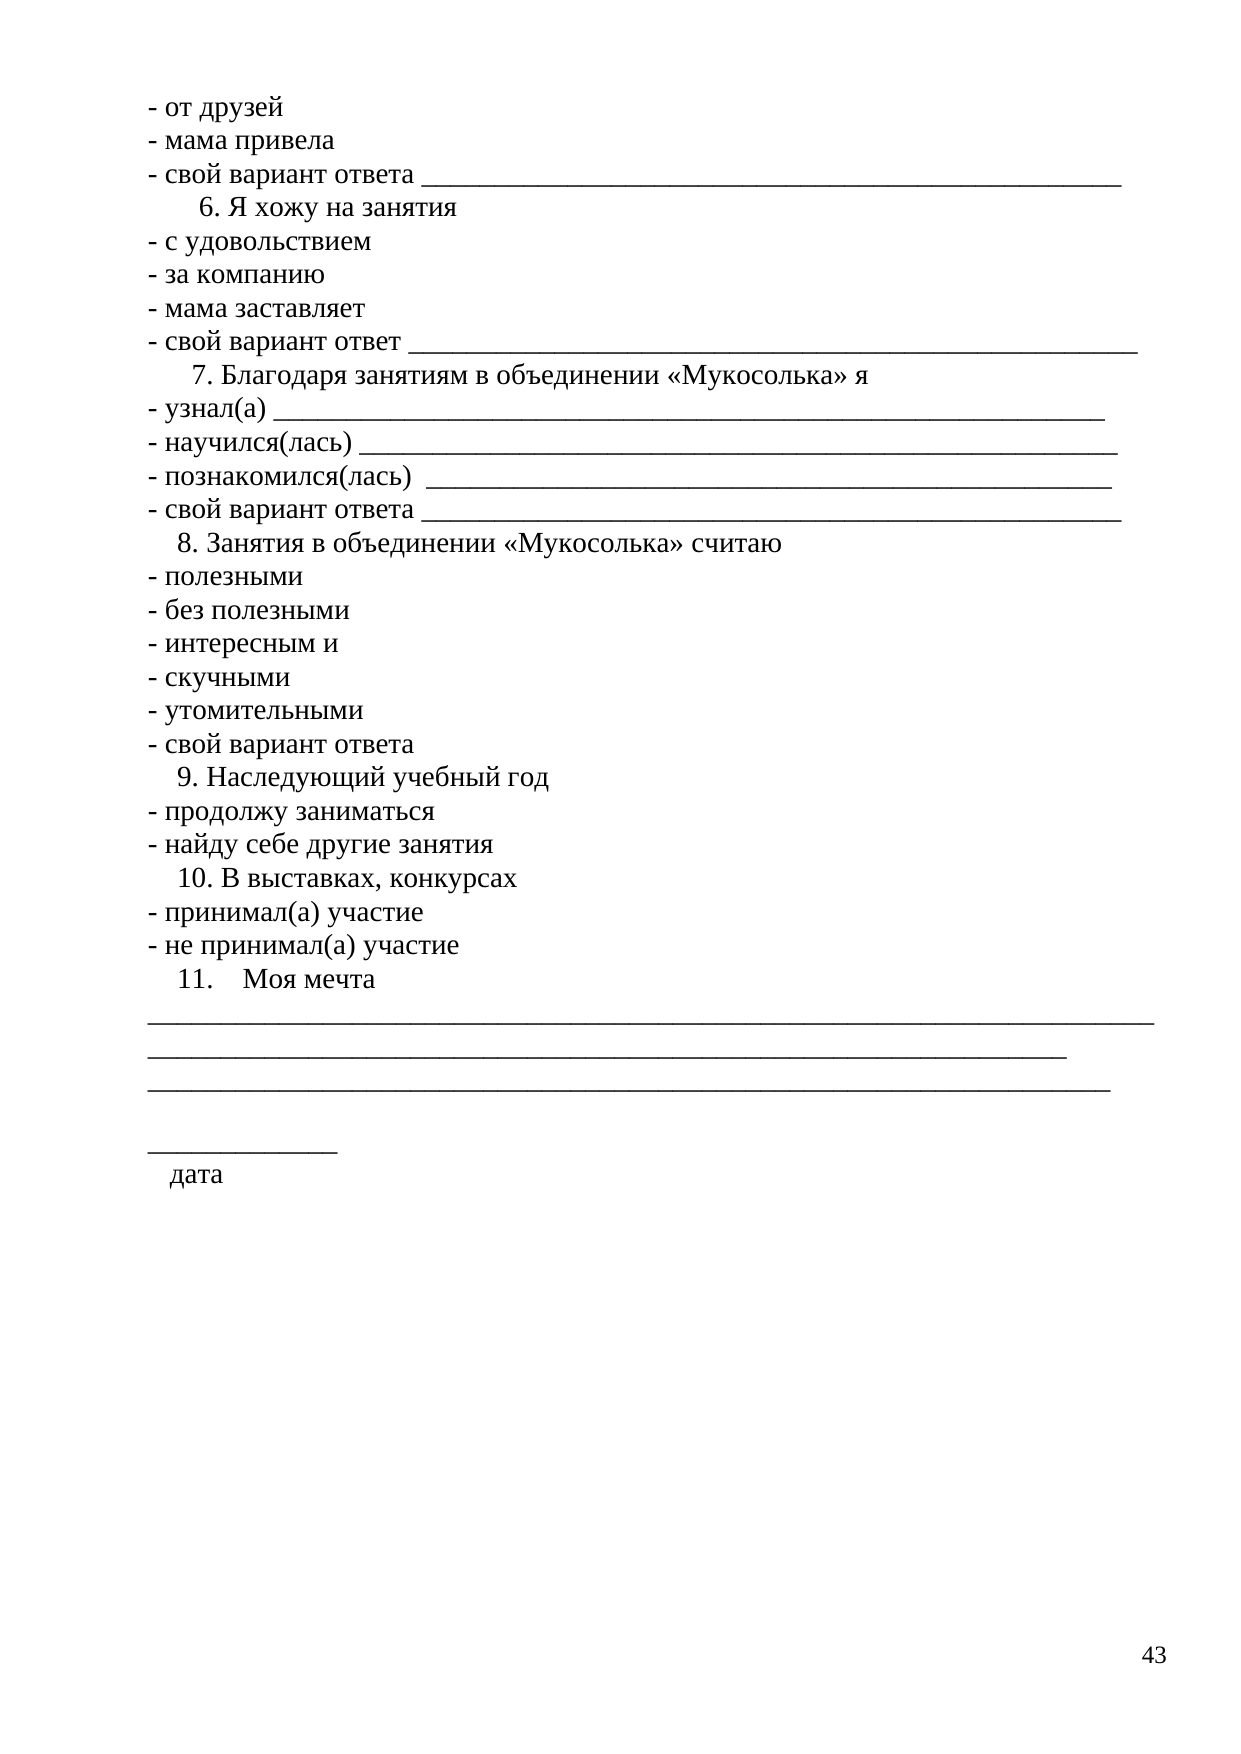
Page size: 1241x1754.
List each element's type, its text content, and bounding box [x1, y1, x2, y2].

text - свой вариант ответа ________________________________________________ [148, 491, 1167, 525]
text - найду себе другие занятия [148, 827, 1167, 860]
text - скучными [148, 659, 1167, 692]
text - утомительными [148, 692, 1167, 726]
text - без полезными [148, 592, 1167, 625]
text - свой вариант ответа ________________________________________________ [148, 156, 1167, 189]
text - не принимал(а) участие [148, 927, 1167, 961]
text 8. Занятия в объединении «Мукосолька» считаю [148, 525, 1167, 558]
text 6. Я хожу на занятия [148, 189, 1167, 223]
text - продолжу заниматься [148, 793, 1167, 827]
text - полезными [148, 558, 1167, 592]
text - свой вариант ответа [148, 726, 1167, 759]
text - за компанию [148, 256, 1167, 290]
text - научился(лась) ____________________________________________________ [148, 424, 1167, 458]
text - узнал(а) _________________________________________________________ [148, 391, 1167, 424]
text 11. Моя мечта ____________________________________________________________________________________________________________________________________ [148, 961, 1167, 1061]
text - мама привела [148, 122, 1167, 156]
text - от друзей [148, 89, 1167, 122]
text 7. Благодаря занятиям в объединении «Мукосолька» я [148, 357, 1167, 391]
text - принимал(а) участие [148, 894, 1167, 927]
text - мама заставляет [148, 290, 1167, 323]
text 10. В выставках, конкурсах [148, 860, 1167, 894]
text - с удовольствием [148, 223, 1167, 256]
text __________________________________________________________________ [148, 1061, 1167, 1095]
text _____________ [148, 1123, 1167, 1156]
text - интересным и [148, 625, 1167, 659]
text дата [148, 1156, 1167, 1190]
text - свой вариант ответ __________________________________________________ [148, 323, 1167, 357]
text 9. Наследующий учебный год [148, 759, 1167, 793]
text - познакомился(лась) _______________________________________________ [148, 458, 1167, 491]
